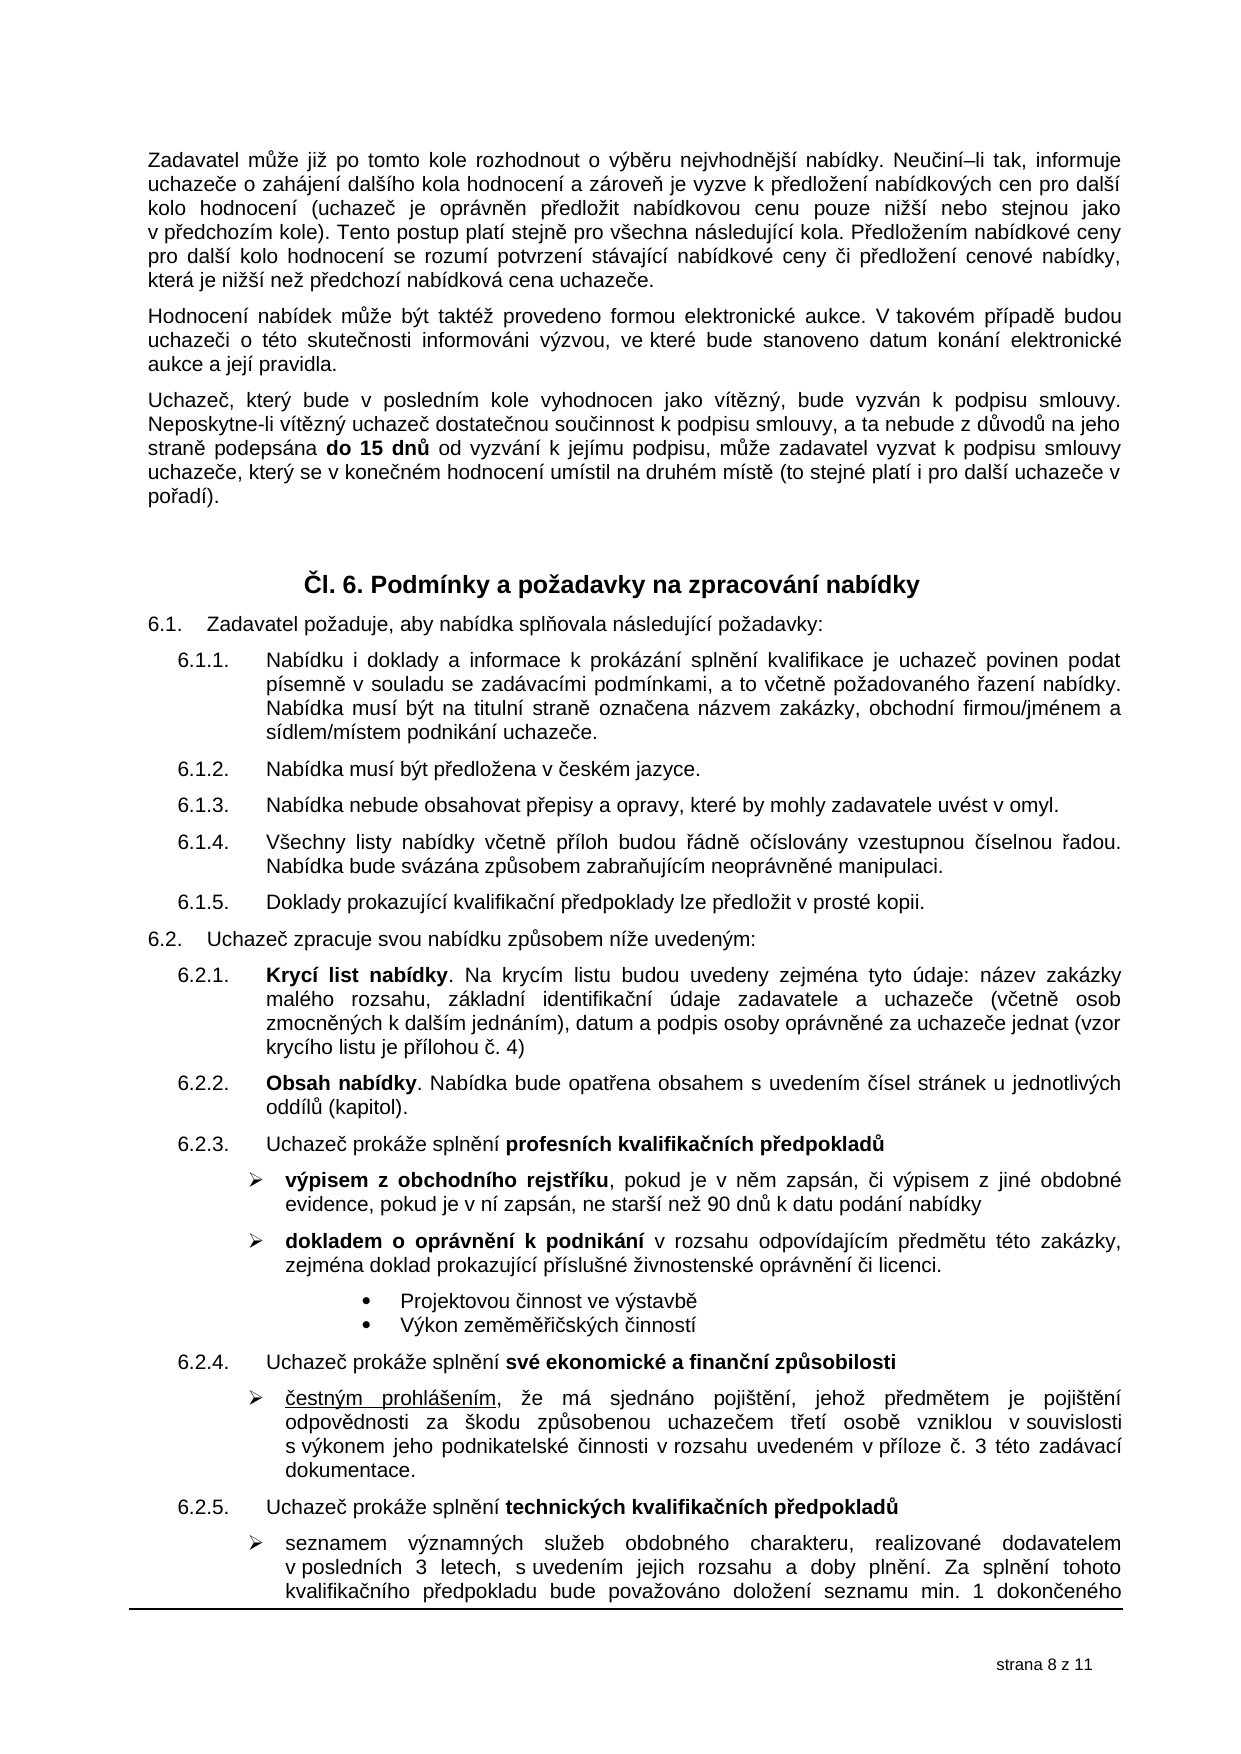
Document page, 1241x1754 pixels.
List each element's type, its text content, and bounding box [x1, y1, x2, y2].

text Krycí list nabídky. Na krycím listu budou uvedeny zejména tyto údaje: název zakázky malého rozsahu, základní identifikační údaje zadavatele a uchazeče (včetně osob zmocněných k dalším jednáním), datum a podpis osoby oprávněné za uchazeče jednat (vzor krycího listu je přílohou č. 4) [177, 963, 1122, 1059]
list Výkon zeměměřičských činností [363, 1313, 1122, 1337]
list dokladem o oprávnění k podnikání v rozsahu odpovídajícím předmětu této zakázky, zejména doklad prokazující příslušné živnostenské oprávnění či licenci. [248, 1228, 1122, 1277]
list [248, 1531, 1122, 1603]
text Nabídka musí být předložena v českém jazyce. [177, 757, 1122, 781]
text Hodnocení nabídek může být taktéž provedeno formou elektronické aukce. V takovém případě budou uchazeči o této skutečnosti informováni výzvou, ve které bude stanoveno datum konání elektronické aukce a její pravidla. [148, 304, 1122, 376]
text Uchazeč zpracuje svou nabídku způsobem níže uvedeným: [148, 926, 1122, 950]
text Zadavatel může již po tomto kole rozhodnout o výběru nejvhodnější nabídky. Neučiní–li tak, informuje uchazeče o zahájení dalšího kola hodnocení a zároveň je vyzve k předložení nabídkových cen pro další kolo hodnocení (uchazeč je oprávněn předložit nabídkovou cenu pouze nižší nebo stejnou jako v předchozím kole). Tento postup platí stejně pro všechna následující kola. Předložením nabídkové ceny pro další kolo hodnocení se rozumí potvrzení stávající nabídkové ceny či předložení cenové nabídky, která je nižší než předchozí nabídková cena uchazeče. [148, 148, 1122, 291]
text Nabídka nebude obsahovat přepisy a opravy, které by mohly zadavatele uvést v omyl. [177, 793, 1122, 817]
list čestným prohlášením, že má sjednáno pojištění, jehož předmětem je pojištění odpovědnosti za škodu způsobenou uchazečem třetí osobě vzniklou v souvislosti s výkonem jeho podnikatelské činnosti v rozsahu uvedeném v příloze č. 3 této zadávací dokumentace. [248, 1386, 1122, 1482]
text Uchazeč prokáže splnění technických kvalifikačních předpokladů [177, 1494, 1122, 1518]
text Uchazeč prokáže splnění své ekonomické a finanční způsobilosti [177, 1350, 1122, 1374]
text Obsah nabídky. Nabídka bude opatřena obsahem s uvedením čísel stránek u jednotlivých oddílů (kapitol). [177, 1071, 1122, 1119]
text Doklady prokazující kvalifikační předpoklady lze předložit v prosté kopii. [177, 890, 1122, 914]
text Uchazeč prokáže splnění profesních kvalifikačních předpokladů [177, 1132, 1122, 1156]
text Všechny listy nabídky včetně příloh budou řádně očíslovány vzestupnou číselnou řadou. Nabídka bude svázána způsobem zabraňujícím neoprávněné manipulaci. [177, 829, 1122, 877]
text Podmínky a požadavky na zpracování nabídky [102, 571, 1122, 599]
text Zadavatel požaduje, aby nabídka splňovala následující požadavky: [148, 612, 1122, 636]
text Nabídku i doklady a informace k prokázání splnění kvalifikace je uchazeč povinen podat písemně v souladu se zadávacími podmínkami, a to včetně požadovaného řazení nabídky. Nabídka musí být na titulní straně označena názvem zakázky, obchodní firmou/jménem a sídlem/místem podnikání uchazeče. [177, 648, 1122, 744]
text Uchazeč, který bude v posledním kole vyhodnocen jako vítězný, bude vyzván k podpisu smlouvy. Neposkytne-li vítězný uchazeč dostatečnou součinnost k podpisu smlouvy, a ta nebude z důvodů na jeho straně podepsána do 15 dnů od vyzvání k jejímu podpisu, může zadavatel vyzvat k podpisu smlouvy uchazeče, který se v konečném hodnocení umístil na druhém místě (to stejné platí i pro další uchazeče v pořadí). [148, 388, 1122, 508]
list výpisem z obchodního rejstříku, pokud je v něm zapsán, či výpisem z jiné obdobné evidence, pokud je v ní zapsán, ne starší než 90 dnů k datu podání nabídky [248, 1168, 1122, 1216]
list Projektovou činnost ve výstavbě [363, 1289, 1122, 1313]
